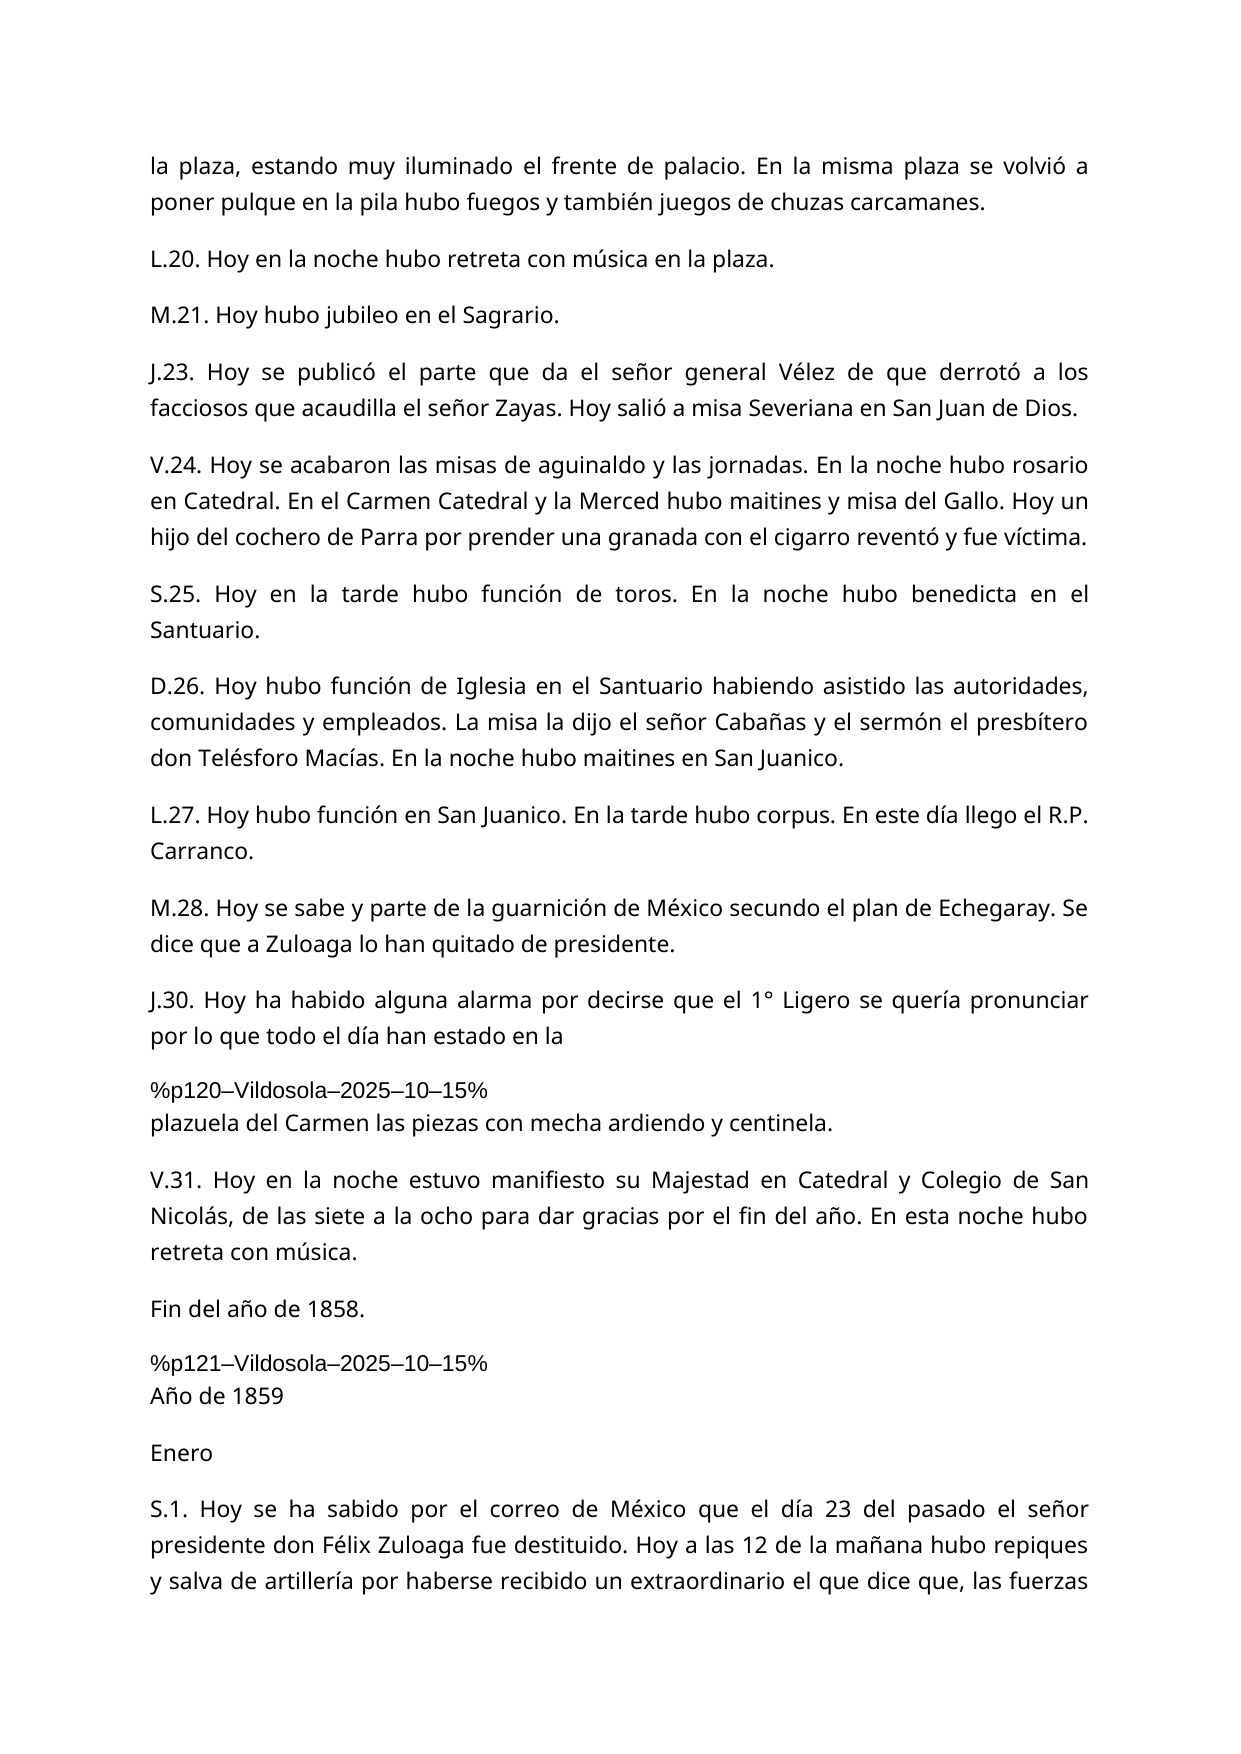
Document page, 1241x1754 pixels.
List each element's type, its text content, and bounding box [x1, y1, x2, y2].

text M.21. Hoy hubo jubileo en el Sagrario. [150, 299, 1090, 331]
text Fin del año de 1858. [150, 1293, 1090, 1324]
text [150, 1493, 1090, 1596]
text L.20. Hoy en la noche hubo retreta con música en la plaza. [150, 243, 1090, 274]
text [150, 150, 1090, 217]
text S.25. Hoy en la tarde hubo función de toros. En la noche hubo benedicta en el Santuario. [150, 578, 1090, 645]
text plazuela del Carmen las piezas con mecha ardiendo y centinela. [150, 1107, 1090, 1138]
text J.23. Hoy se publicó el parte que da el señor general Vélez de que derrotó a los facciosos que acaudilla el señor Zayas. Hoy salió a misa Severiana en San Juan de Dios. [150, 356, 1090, 423]
text L.27. Hoy hubo función en San Juanico. En la tarde hubo corpus. En este día llego el R.P. Carranco. [150, 799, 1090, 866]
text V.24. Hoy se acabaron las misas de aguinaldo y las jornadas. En la noche hubo rosario en Catedral. En el Carmen Catedral y la Merced hubo maitines y misa del Gallo. Hoy un hijo del cochero de Parra por prender una granada con el cigarro reventó y fue víctima. [150, 449, 1090, 552]
text J.30. Hoy ha habido alguna alarma por decirse que el 1° Ligero se quería pronunciar por lo que todo el día han estado en la [150, 984, 1090, 1052]
text Enero [150, 1436, 1090, 1468]
text %p121–Vildosola–2025–10–15% [150, 1349, 1090, 1376]
text Año de 1859 [150, 1380, 1090, 1411]
text M.28. Hoy se sabe y parte de la guarnición de México secundo el plan de Echegaray. Se dice que a Zuloaga lo han quitado de presidente. [150, 892, 1090, 959]
text D.26. Hoy hubo función de Iglesia en el Santuario habiendo asistido las autoridades, comunidades y empleados. La misa la dijo el señor Cabañas y el sermón el presbítero don Telésforo Macías. En la noche hubo maitines en San Juanico. [150, 670, 1090, 773]
text V.31. Hoy en la noche estuvo manifiesto su Majestad en Catedral y Colegio de San Nicolás, de las siete a la ocho para dar gracias por el fin del año. En esta noche hubo retreta con música. [150, 1164, 1090, 1267]
text %p120–Vildosola–2025–10–15% [150, 1077, 1090, 1103]
